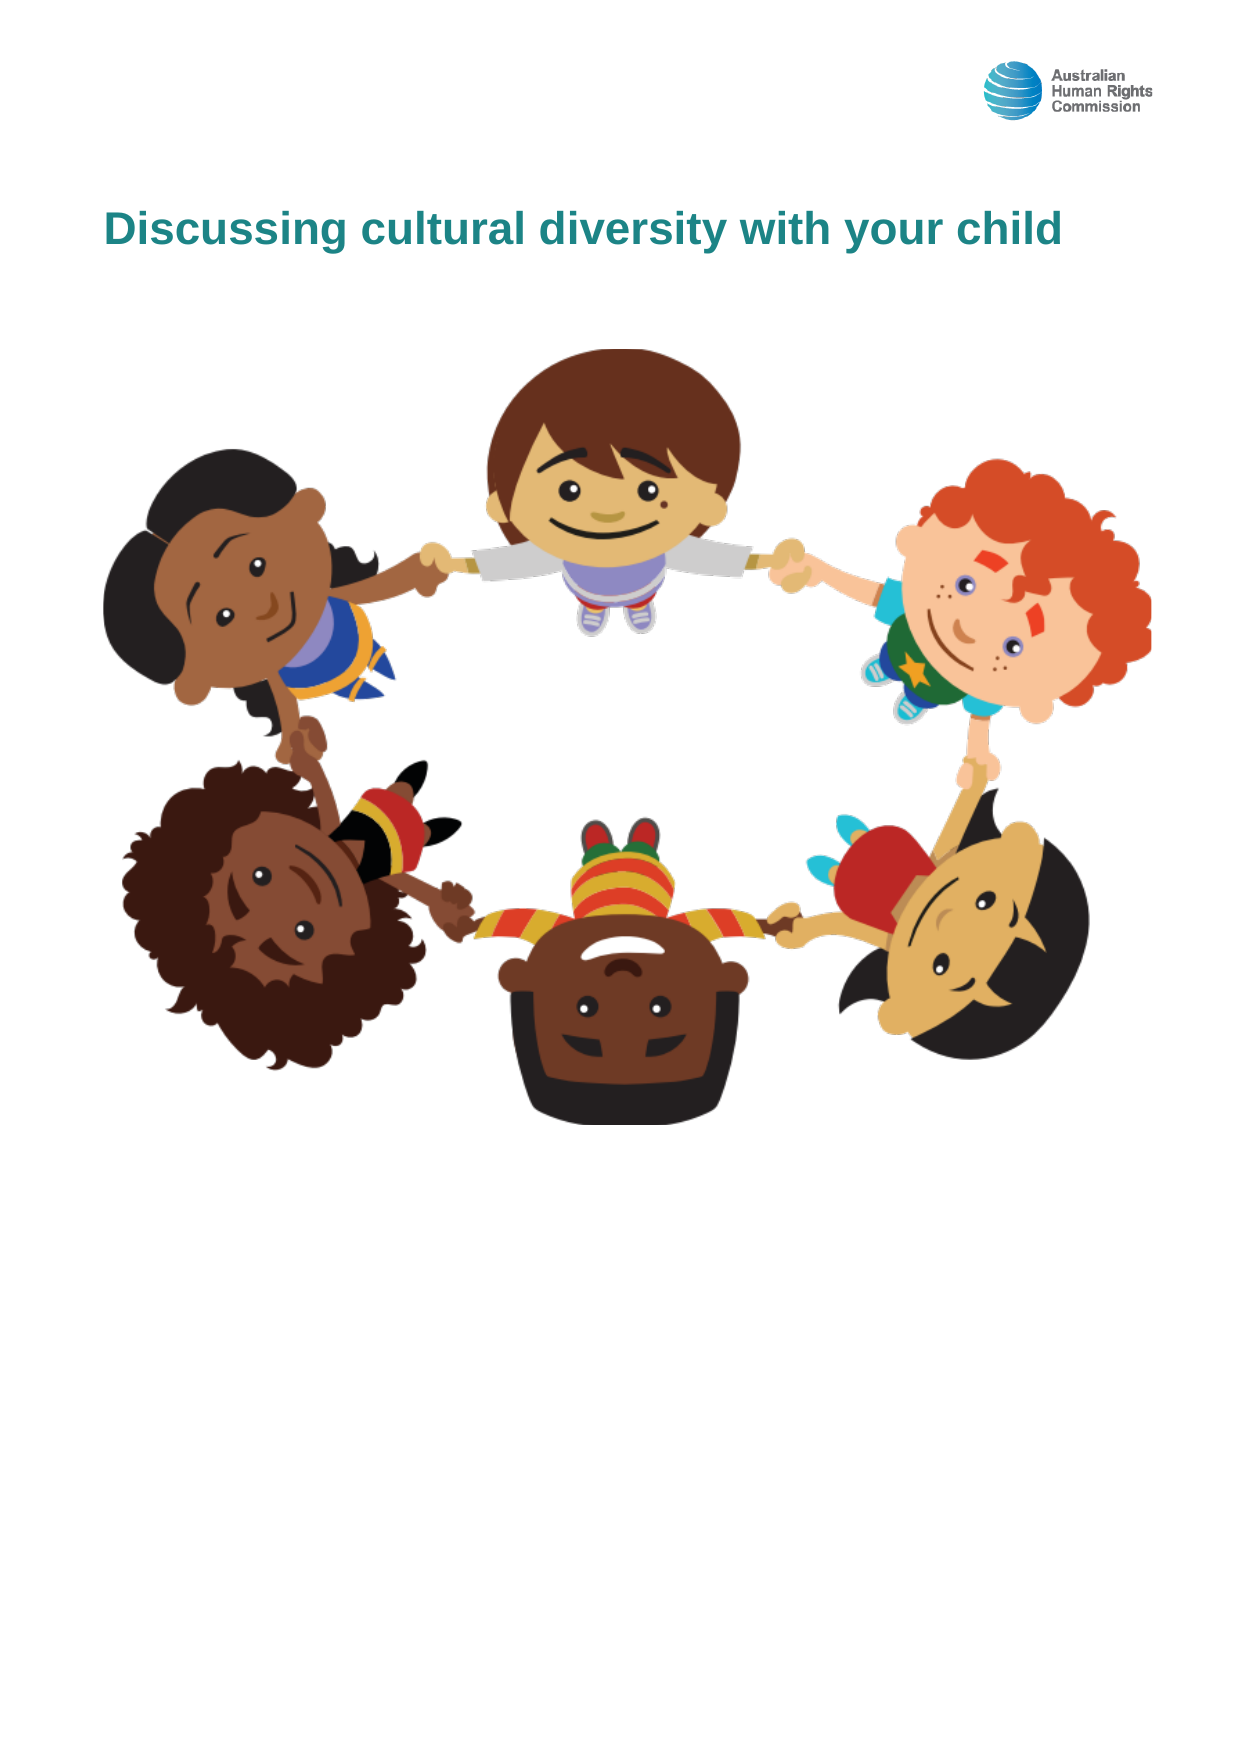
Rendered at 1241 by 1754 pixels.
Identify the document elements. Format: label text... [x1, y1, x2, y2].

text Discussing cultural diversity with your child [0, 202, 1152, 254]
picture [983, 59, 1153, 121]
